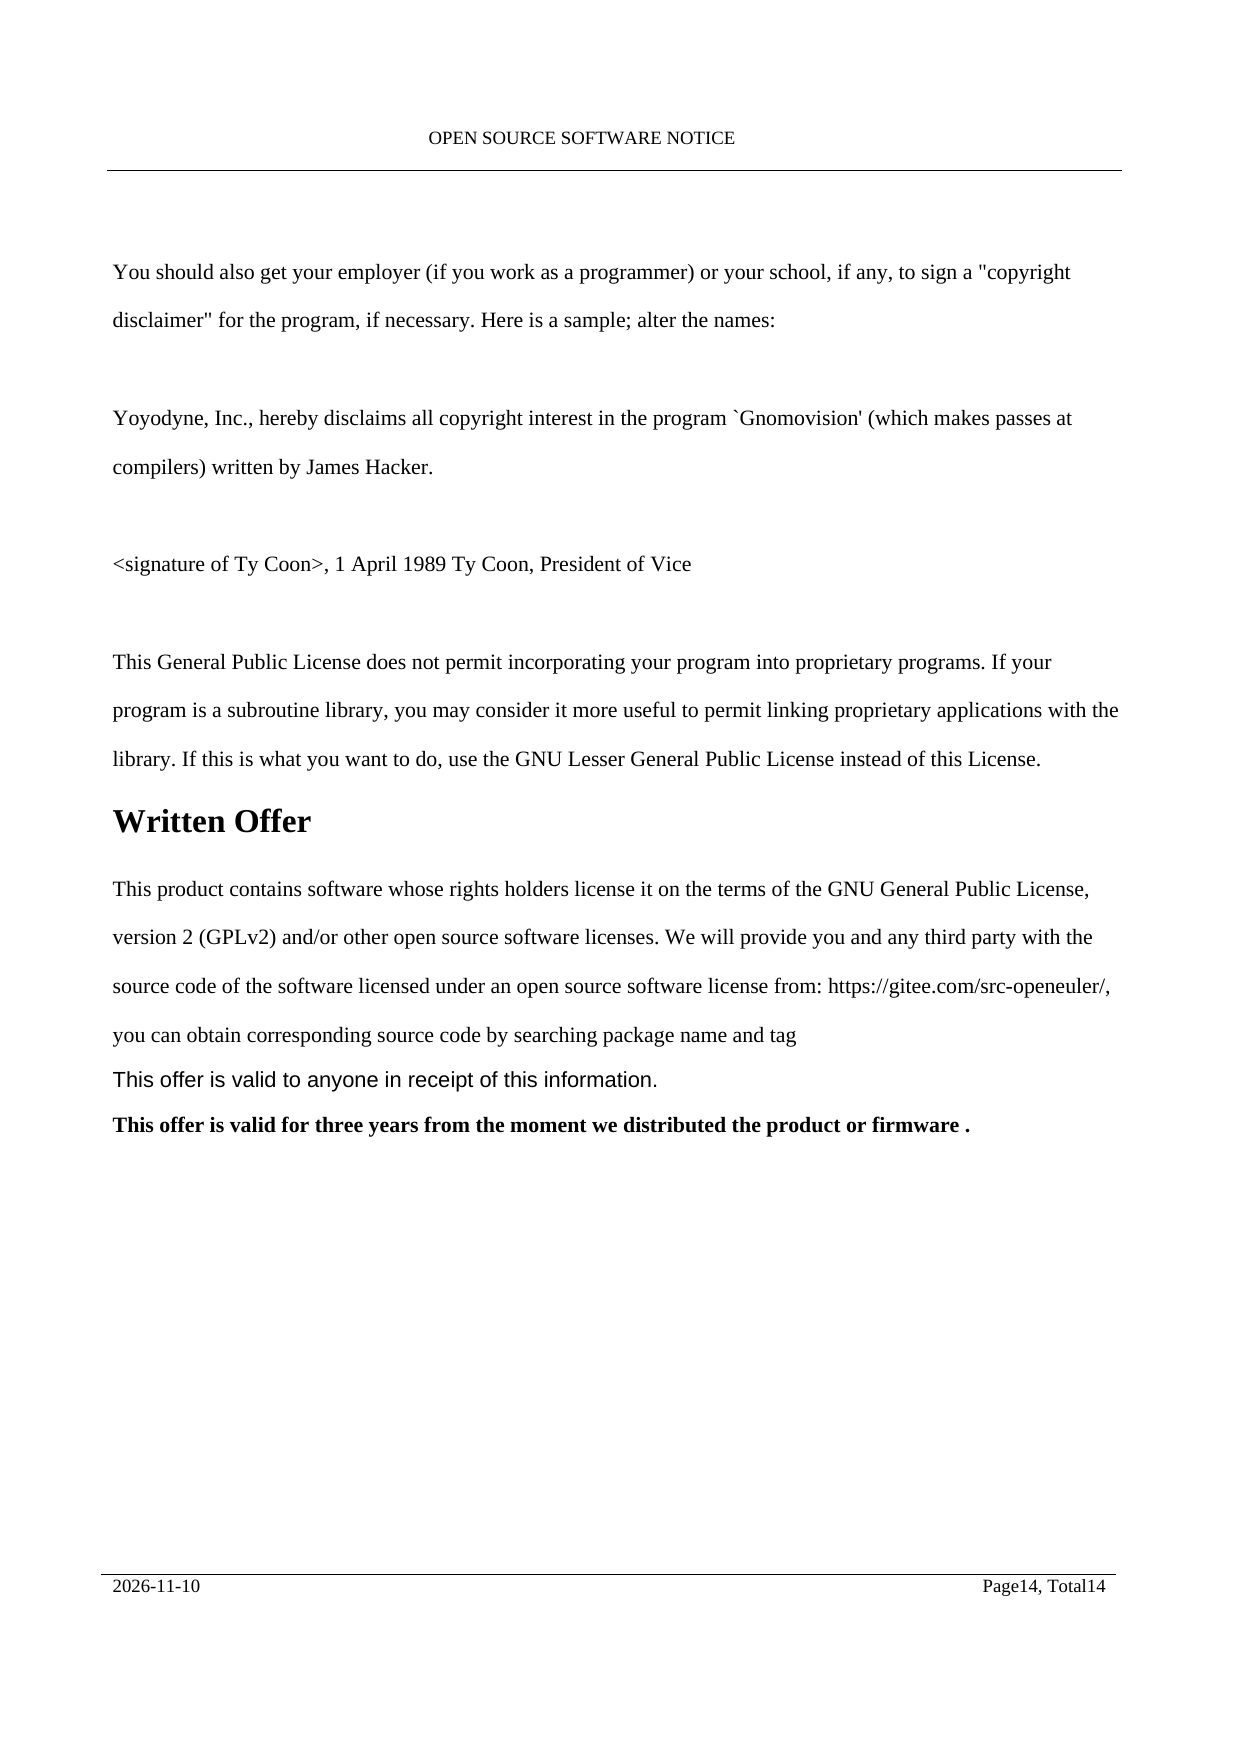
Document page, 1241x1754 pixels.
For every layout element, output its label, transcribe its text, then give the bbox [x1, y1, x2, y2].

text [112, 206, 1128, 775]
text This offer is valid for three years from the moment we distributed the product or firmware . [112, 1108, 1128, 1141]
text Written Offer [112, 788, 1128, 853]
text This offer is valid to anyone in receipt of this information. [112, 1063, 1128, 1096]
text This product contains software whose rights holders license it on the terms of the GNU General Public License, version 2 (GPLv2) and/or other open source software licenses. We will provide you and any third party with the source code of the software licensed under an open source software license from: https://gitee.com/src-openeuler/, you can obtain corresponding source code by searching package name and tag [112, 872, 1128, 1051]
